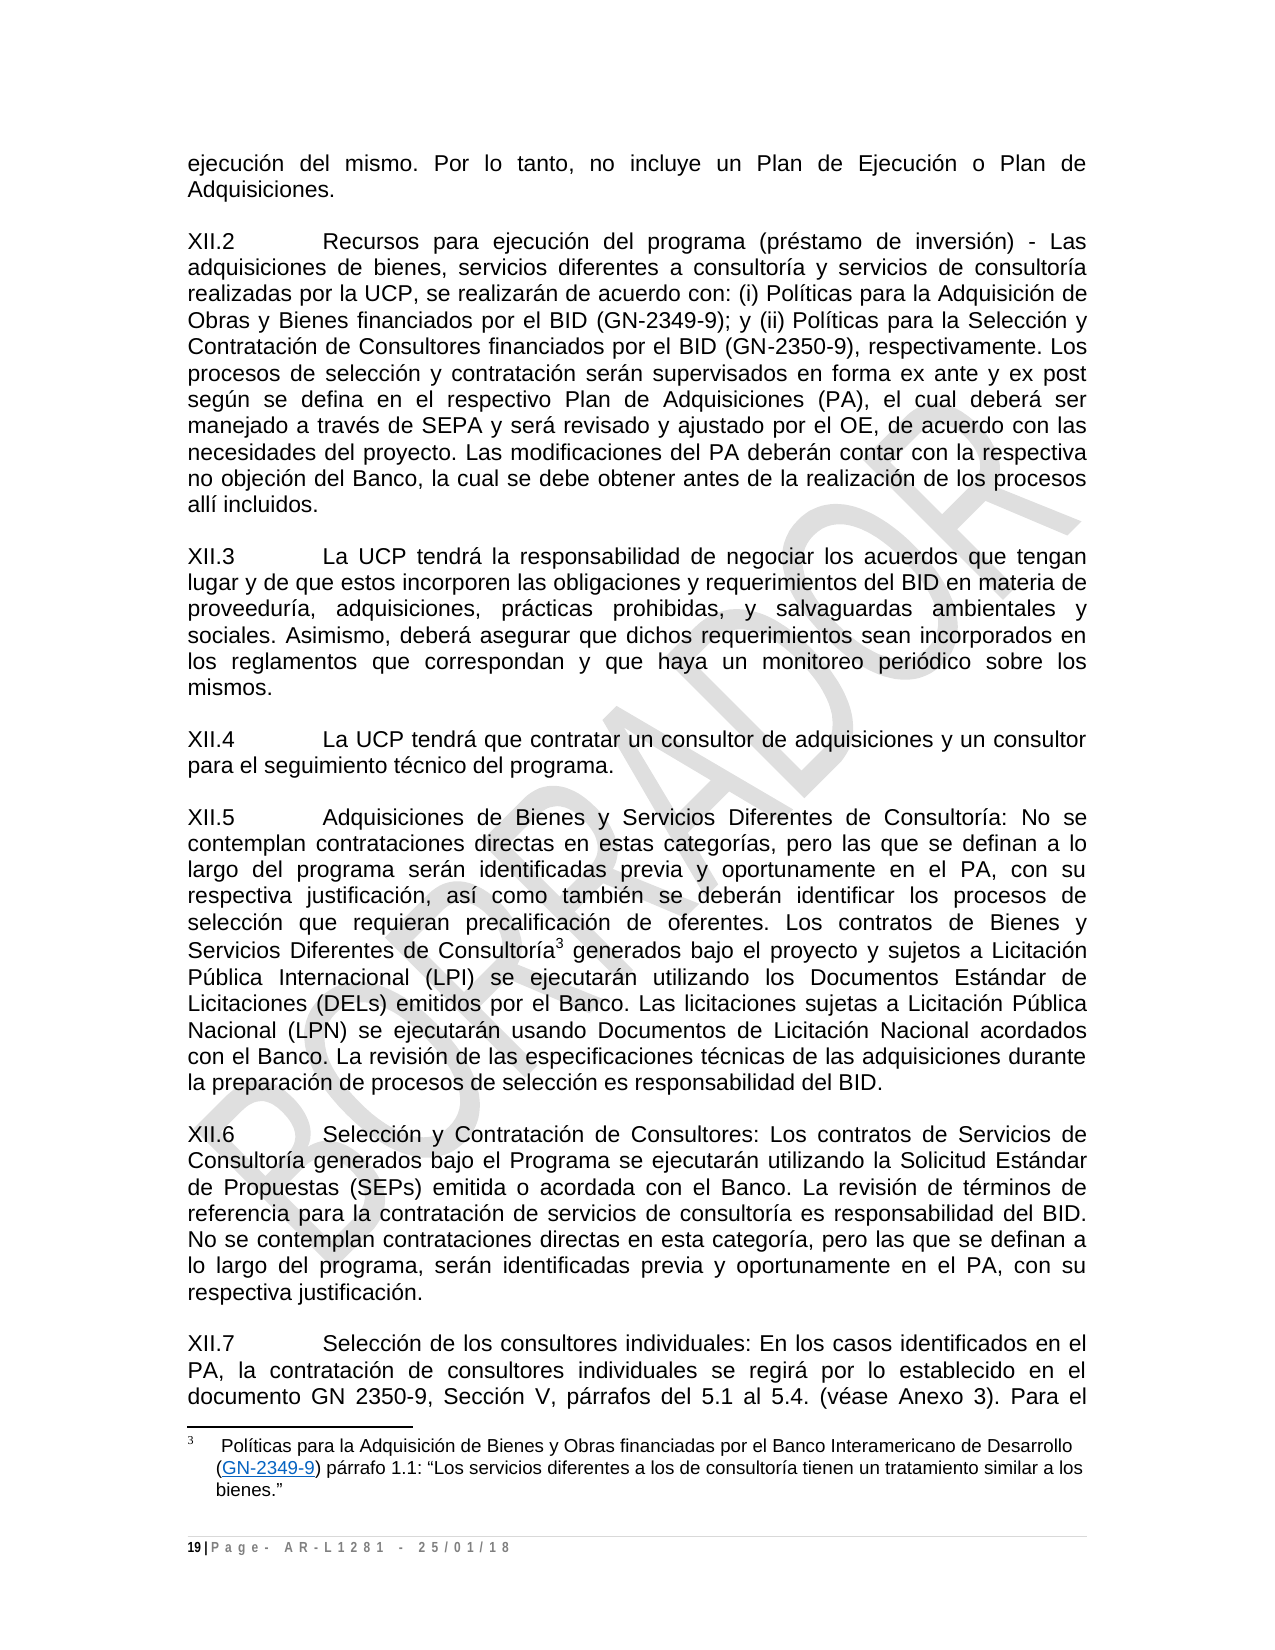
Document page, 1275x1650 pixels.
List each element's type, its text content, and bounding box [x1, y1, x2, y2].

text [187, 1330, 1087, 1409]
text Adquisiciones de Bienes y Servicios Diferentes de Consultoría: No se contemplan contrataciones directas en estas categorías, pero las que se definan a lo largo del programa serán identificadas previa y oportunamente en el PA, con su respectiva justificación, así como también se deberán identificar los procesos de selección que requieran precalificación de oferentes. Los contratos de Bienes y Servicios Diferentes de Consultoría generados bajo el proyecto y sujetos a Licitación Pública Internacional (LPI) se ejecutarán utilizando los Documentos Estándar de Licitaciones (DELs) emitidos por el Banco. Las licitaciones sujetas a Licitación Pública Nacional (LPN) se ejecutarán usando Documentos de Licitación Nacional acordados con el Banco. La revisión de las especificaciones técnicas de las adquisiciones durante la preparación de procesos de selección es responsabilidad del BID. [187, 803, 1087, 1096]
text La UCP tendrá que contratar un consultor de adquisiciones y un consultor para el seguimiento técnico del programa. [187, 726, 1087, 778]
text Recursos para ejecución del programa (préstamo de inversión) - Las adquisiciones de bienes, servicios diferentes a consultoría y servicios de consultoría realizadas por la UCP, se realizarán de acuerdo con: (i) Políticas para la Adquisición de Obras y Bienes financiados por el BID (GN-2349-9); y (ii) Políticas para la Selección y Contratación de Consultores financiados por el BID (GN-2350-9), respectivamente. Los procesos de selección y contratación serán supervisados en forma ex ante y ex post según se defina en el respectivo Plan de Adquisiciones (PA), el cual deberá ser manejado a través de SEPA y será revisado y ajustado por el OE, de acuerdo con las necesidades del proyecto. Las modificaciones del PA deberán contar con la respectiva no objeción del Banco, la cual se debe obtener antes de la realización de los procesos allí incluidos. [187, 228, 1087, 518]
text Selección y Contratación de Consultores: Los contratos de Servicios de Consultoría generados bajo el Programa se ejecutarán utilizando la Solicitud Estándar de Propuestas (SEPs) emitida o acordada con el Banco. La revisión de términos de referencia para la contratación de servicios de consultoría es responsabilidad del BID. No se contemplan contrataciones directas en esta categoría, pero las que se definan a lo largo del programa, serán identificadas previa y oportunamente en el PA, con su respectiva justificación. [187, 1121, 1087, 1305]
text La UCP tendrá la responsabilidad de negociar los acuerdos que tengan lugar y de que estos incorporen las obligaciones y requerimientos del BID en materia de proveeduría, adquisiciones, prácticas prohibidas, y salvaguardas ambientales y sociales. Asimismo, deberá asegurar que dichos requerimientos sean incorporados en los reglamentos que correspondan y que haya un monitoreo periódico sobre los mismos. [187, 543, 1087, 701]
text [187, 150, 1087, 203]
